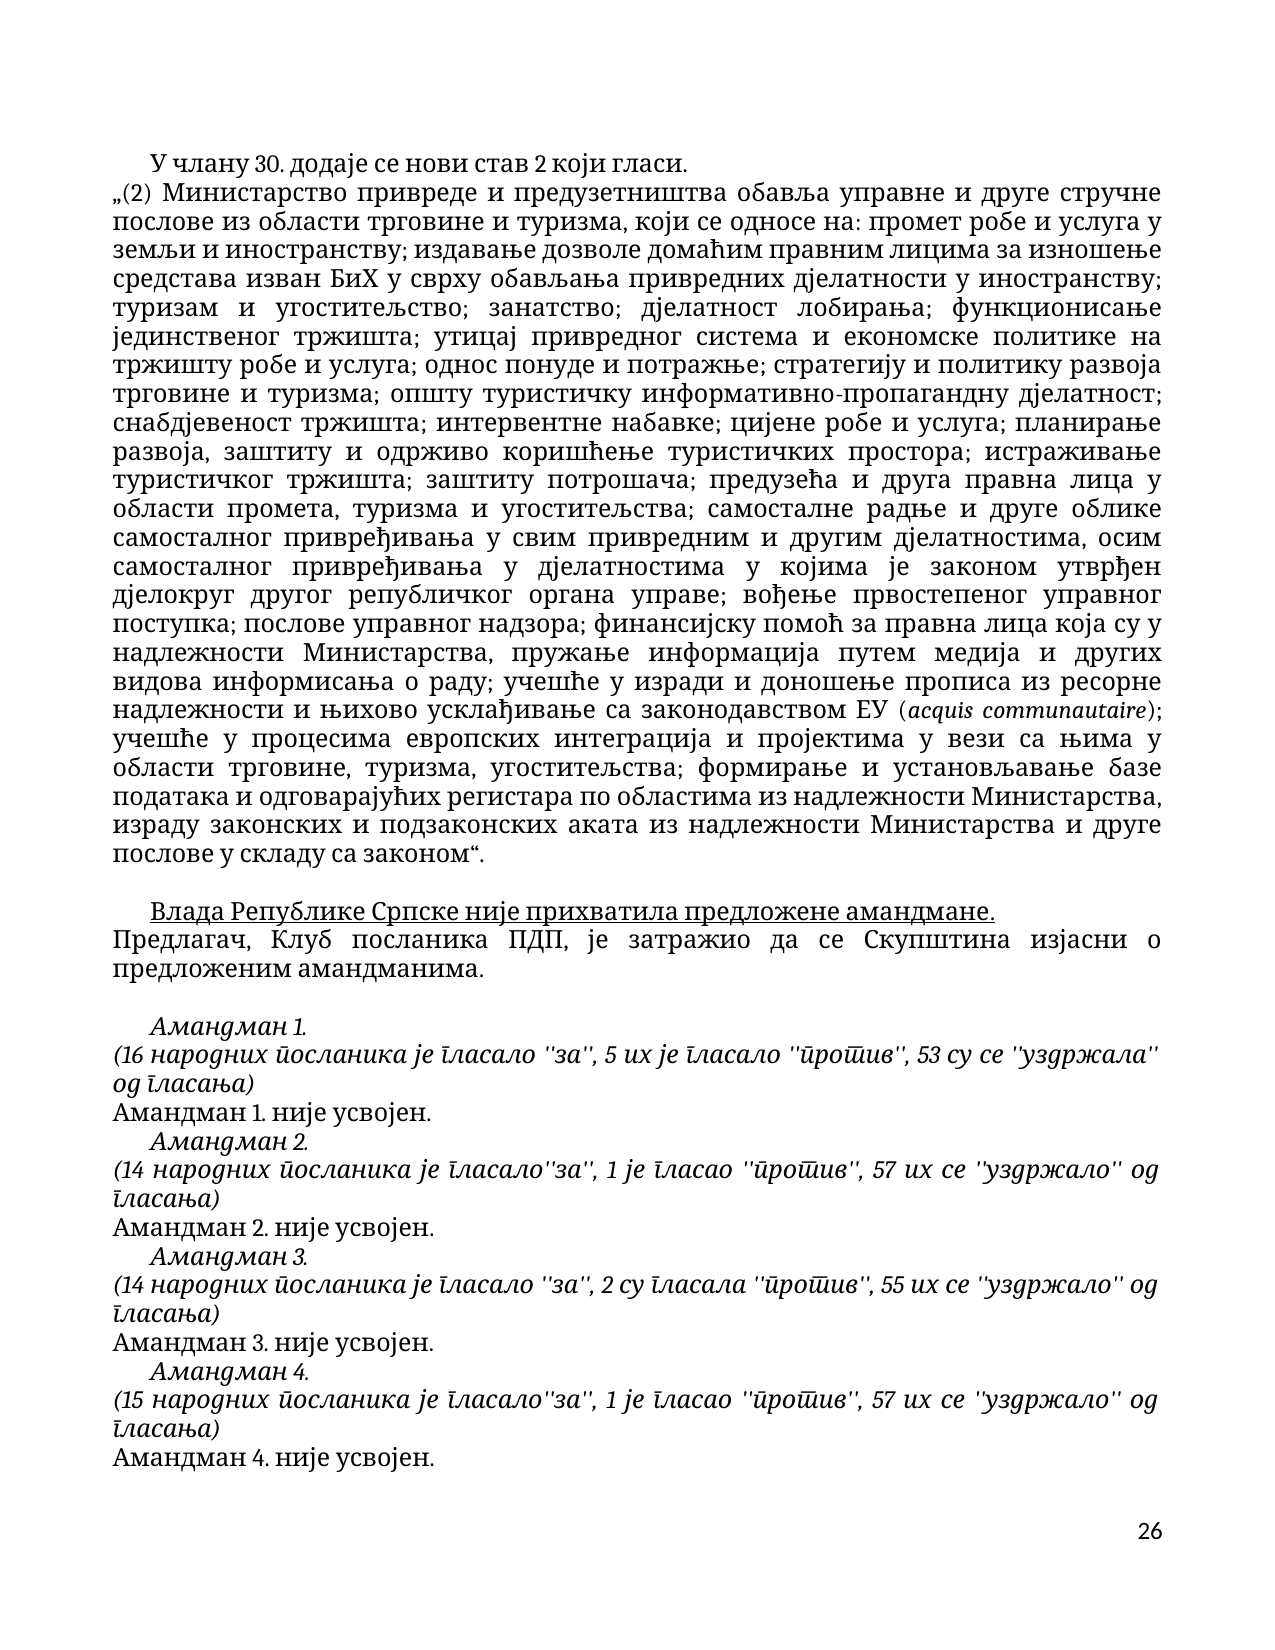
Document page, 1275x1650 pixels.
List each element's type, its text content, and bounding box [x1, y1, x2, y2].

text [112, 150, 1162, 265]
text Амандман 1. [112, 1156, 1162, 1185]
text (16 народних посланика је гласало ''за'', 5 их је гласало ''против'', 53 су се ''уздржала'' од гласања) [112, 1185, 1162, 1242]
text У члану 30. додаје се нови став 2 који гласи. [112, 294, 1162, 322]
text (14 народних посланика је гласало''за'', 1 је гласао ''против'', 57 их се ''уздржало'' од гласања) [112, 1300, 1162, 1357]
text Амандман 3. [112, 1386, 1162, 1415]
text (14 народних посланика је гласало ''за'', 2 су гласала ''против'', 55 их се ''уздржало'' од гласања) [112, 1415, 1162, 1472]
text Амандман 1. није усвојен. [112, 1242, 1162, 1271]
text Влада Републике Српске није прихватила предложене амандмане. [112, 1041, 1162, 1070]
text Амандман 2. није усвојен. [112, 1357, 1162, 1386]
text „(2) Министарство привреде и предузетништва обавља управне и друге стручне послове из области трговине и туризма, који се односе на: промет робе и услуга у земљи и иностранству; издавање дозволе домаћим правним лицима за изношење средстава изван БиХ у сврху обављања привредних дјелатности у иностранству; туризам и угоститељство; занатство; дјелатност лобирања; функционисање јединственог тржишта; утицај привредног система и економске политике на тржишту робе и услуга; однос понуде и потражње; стратегију и политику развоја трговине и туризма; општу туристичку информативно-пропагандну дјелатност; снабдјевеност тржишта; интервентне набавке; цијене робе и услуга; планирање развоја, заштиту и одрживо коришћење туристичких простора; истраживање туристичког тржишта; заштиту потрошача; предузећа и друга правна лица у области промета, туризма и угоститељства; самосталне радње и друге облике самосталног привређивања у свим привредним и другим дјелатностима, осим самосталног привређивања у дјелатностима у којима је законом утврђен дјелокруг другог републичког органа управе; вођење првостепеног управног поступка; послове управног надзора; финансијску помоћ за правна лица која су у надлежности Министарства, пружање информација путем медија и других видова информисања о раду; учешће у изради и доношење прописа из ресорне надлежности и њихово усклађивање са законодавством ЕУ (acquis communautaire); учешће у процесима европских интеграција и пројектима у вези са њима у области трговине, туризма, угоститељства; формирање и установљавање базе података и одговарајућих регистара по областима из надлежности Министарства, израду законских и подзаконских аката из надлежности Министарства и друге послове у складу са законом“. [112, 322, 1162, 1012]
text Амандман 2. [112, 1271, 1162, 1300]
text Предлагач, Клуб посланика ПДП, је затражио да се Скупштина изјасни о предложеним амандманима. [112, 1070, 1162, 1127]
text Амандман 4. [112, 265, 1162, 294]
